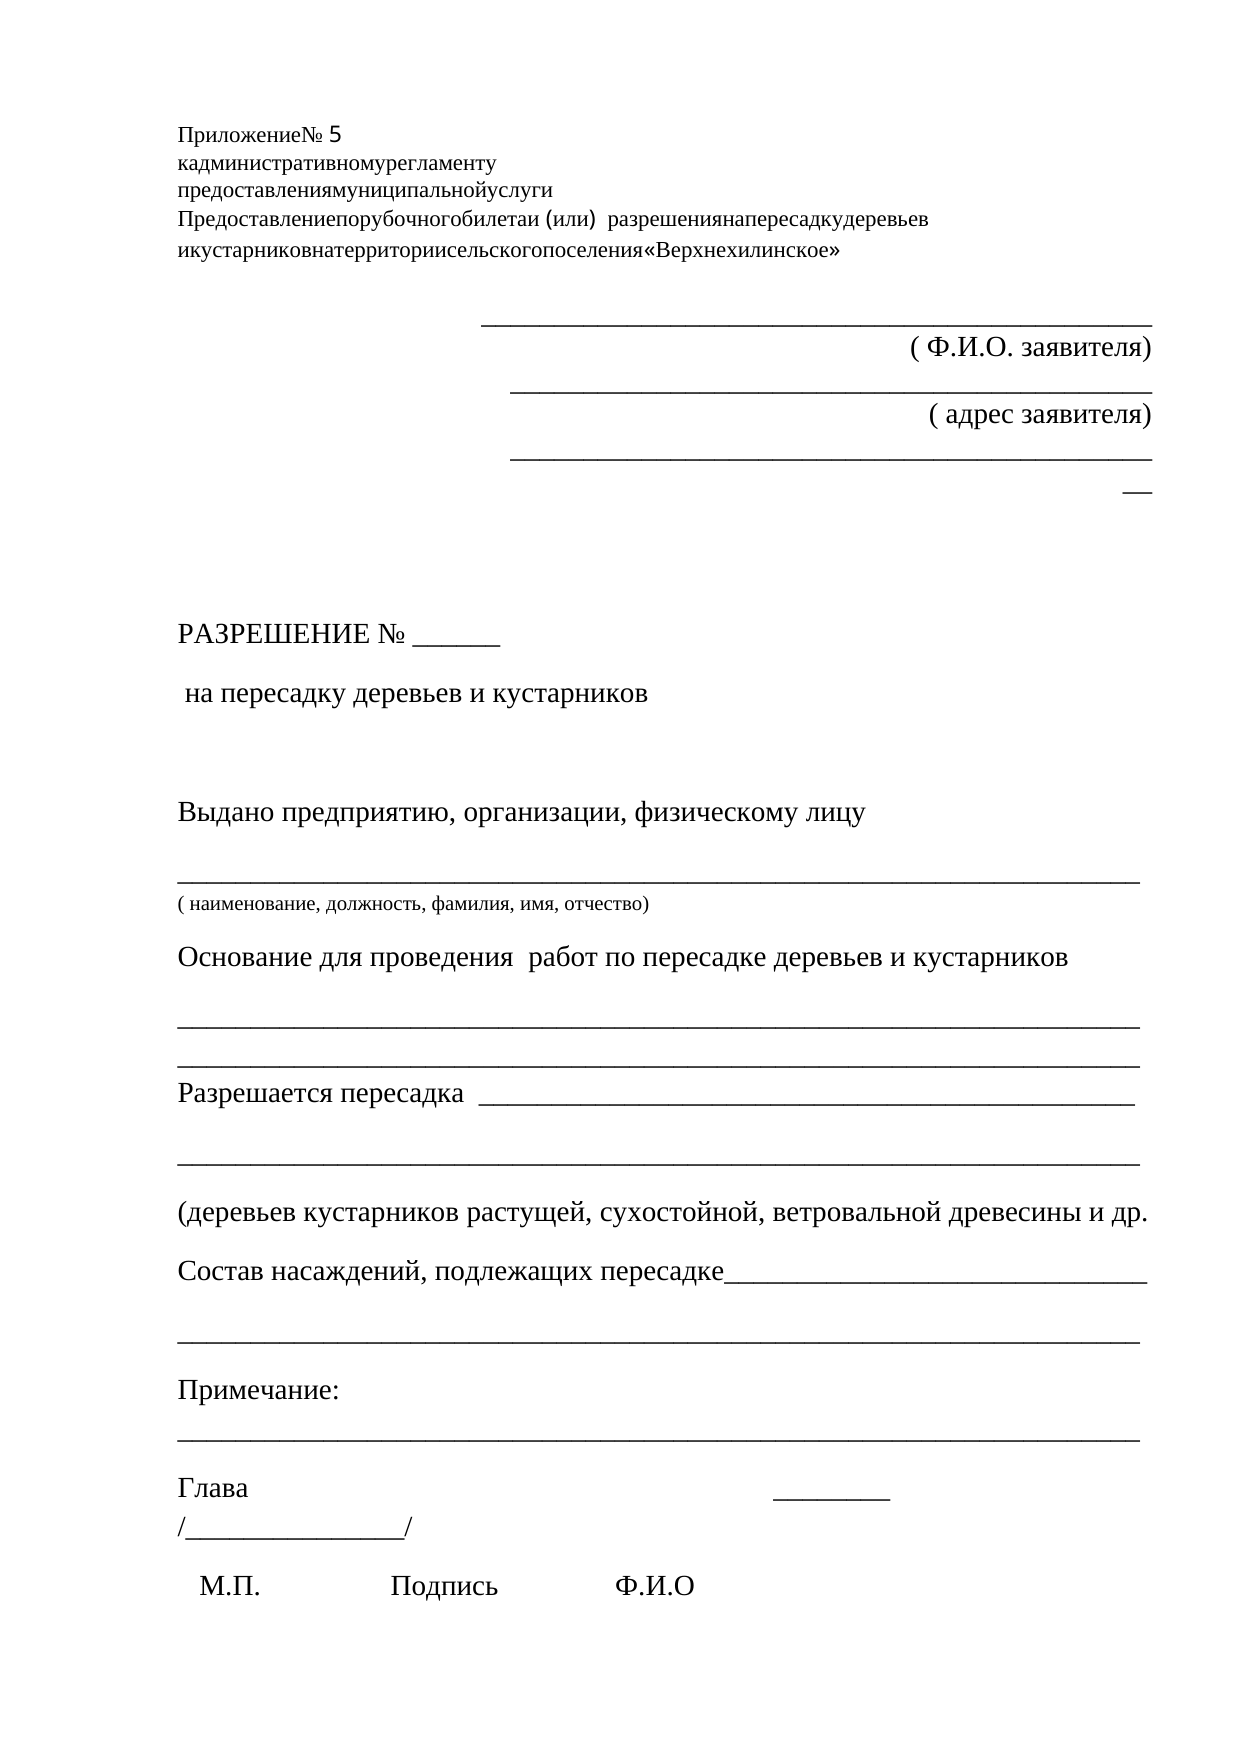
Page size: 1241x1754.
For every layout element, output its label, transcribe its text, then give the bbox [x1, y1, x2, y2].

text ( адрес заявителя) [177, 396, 1152, 430]
text Приложение№ 5 [177, 118, 1152, 149]
text на пересадку деревьев и кустарников [177, 675, 1152, 709]
text предоставлениямуниципальнойуслуги [177, 176, 1152, 202]
text Основание для проведения работ по пересадке деревьев и кустарников [177, 939, 1152, 972]
text Глава ________ /_______________/ [177, 1470, 1152, 1542]
text кадминистративномурегламенту [177, 149, 1152, 176]
text __________________________________________________________________ [177, 1135, 1152, 1168]
text Примечание: __________________________________________________________________ [177, 1372, 1152, 1444]
text Предоставлениепорубочногобилетаи (или) разрешениянапересадкудеревьев [177, 202, 1152, 233]
text ( Ф.И.О. заявителя) [177, 329, 1152, 363]
text Выдано предприятию, организации, физическому лицу [177, 794, 1152, 827]
text ______________________________________________ [177, 296, 1152, 329]
text ______________________________________________ [177, 430, 1152, 497]
text __________________________________________________________________ ( наименование, должность, фамилия, имя, отчество) [177, 853, 1152, 914]
text икустарниковнатерриториисельскогопоселения«Верхнехилинское» [177, 233, 1152, 264]
text ____________________________________________________________________________________________________________________________________Разрешается пересадка _____________________________________________ [177, 998, 1152, 1109]
text РАЗРЕШЕНИЕ № ______ [177, 616, 1152, 649]
text __________________________________________________________________ [177, 1313, 1152, 1346]
text (деревьев кустарников растущей, сухостойной, ветровальной древесины и др. [177, 1194, 1152, 1228]
text М.П. Подпись Ф.И.О [177, 1568, 1152, 1602]
text ____________________________________________ [177, 363, 1152, 396]
text Состав насаждений, подлежащих пересадке_____________________________ [177, 1253, 1152, 1287]
